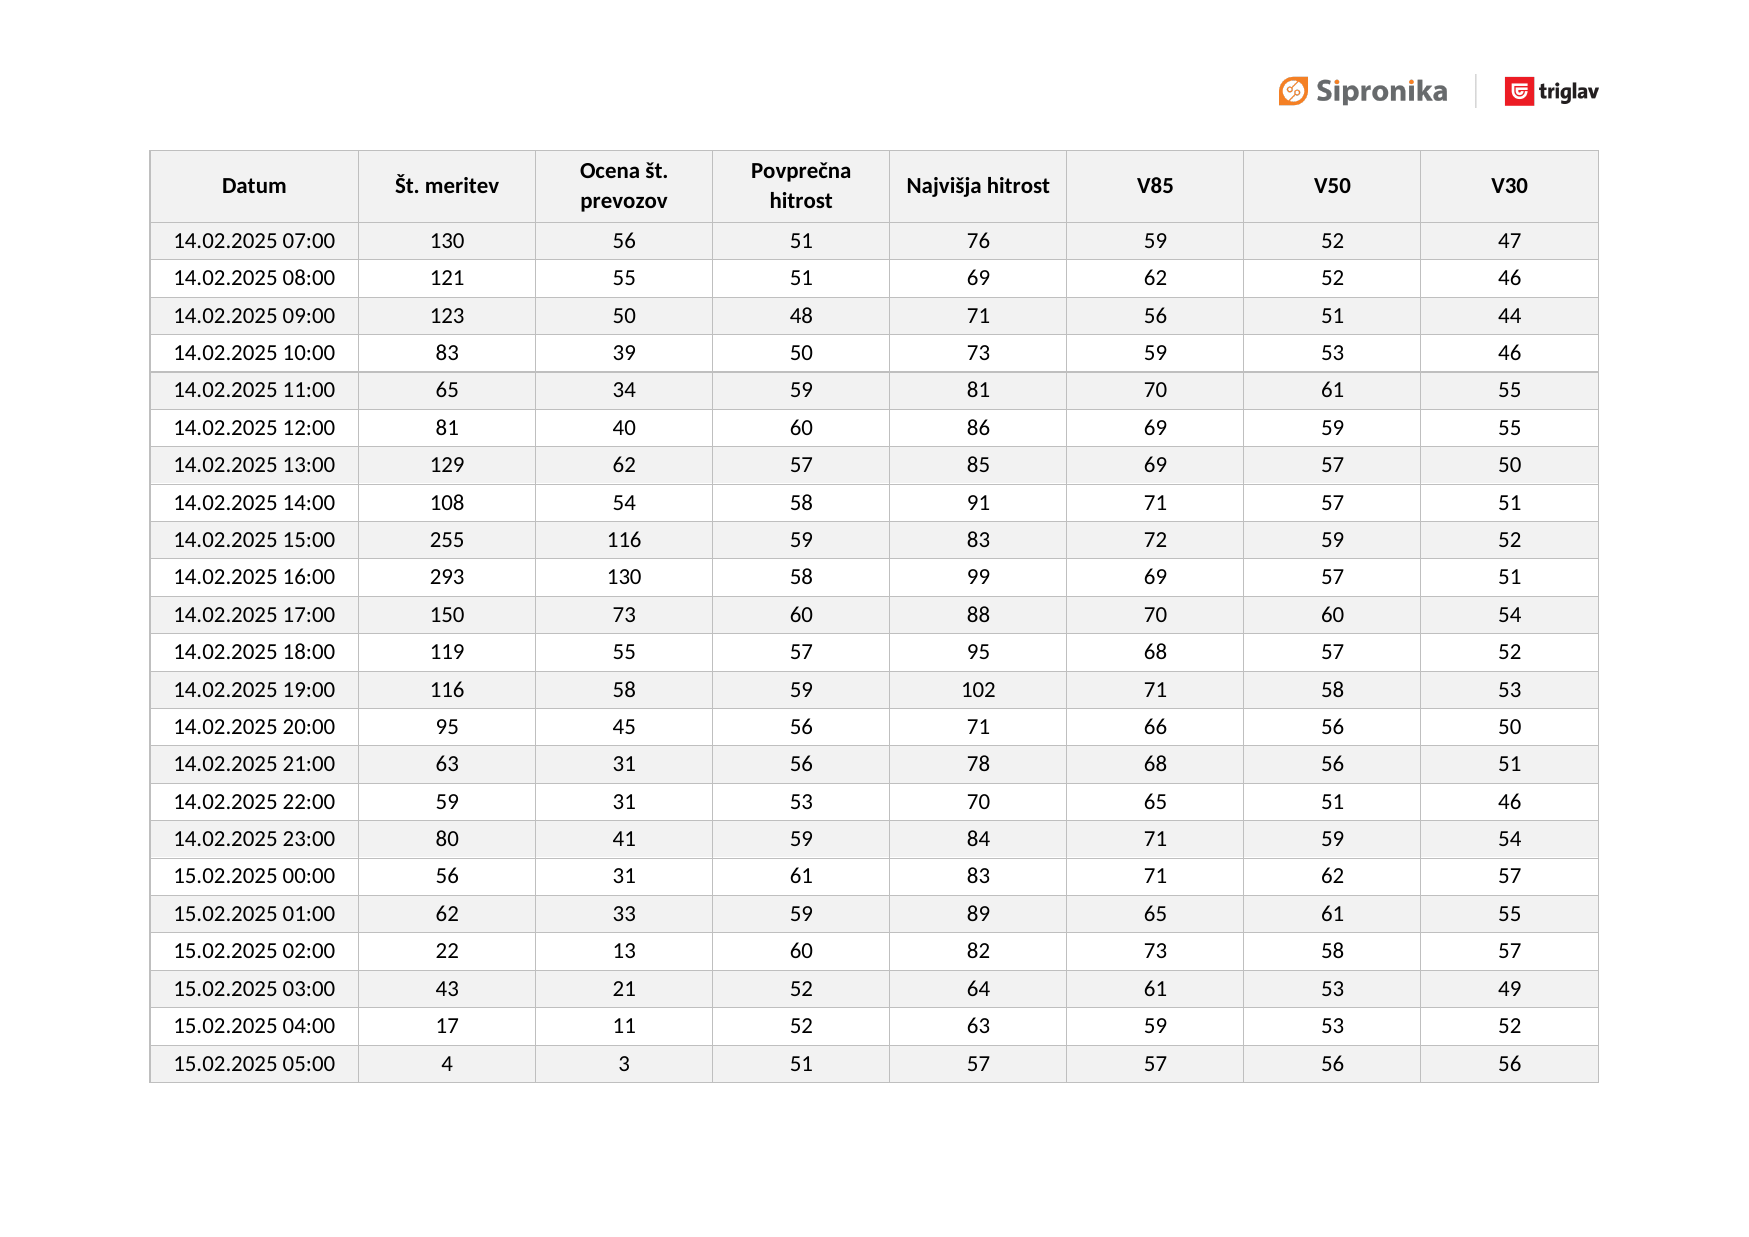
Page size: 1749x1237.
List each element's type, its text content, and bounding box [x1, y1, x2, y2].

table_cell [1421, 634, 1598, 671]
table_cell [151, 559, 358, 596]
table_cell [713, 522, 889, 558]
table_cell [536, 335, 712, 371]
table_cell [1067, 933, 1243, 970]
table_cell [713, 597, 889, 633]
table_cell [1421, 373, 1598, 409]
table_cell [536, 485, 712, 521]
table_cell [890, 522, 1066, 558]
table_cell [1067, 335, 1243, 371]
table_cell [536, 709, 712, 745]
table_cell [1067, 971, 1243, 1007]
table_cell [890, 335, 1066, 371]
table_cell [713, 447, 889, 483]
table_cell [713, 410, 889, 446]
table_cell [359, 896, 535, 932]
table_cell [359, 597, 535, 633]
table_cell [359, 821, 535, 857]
table_header Št. meritev [359, 151, 535, 222]
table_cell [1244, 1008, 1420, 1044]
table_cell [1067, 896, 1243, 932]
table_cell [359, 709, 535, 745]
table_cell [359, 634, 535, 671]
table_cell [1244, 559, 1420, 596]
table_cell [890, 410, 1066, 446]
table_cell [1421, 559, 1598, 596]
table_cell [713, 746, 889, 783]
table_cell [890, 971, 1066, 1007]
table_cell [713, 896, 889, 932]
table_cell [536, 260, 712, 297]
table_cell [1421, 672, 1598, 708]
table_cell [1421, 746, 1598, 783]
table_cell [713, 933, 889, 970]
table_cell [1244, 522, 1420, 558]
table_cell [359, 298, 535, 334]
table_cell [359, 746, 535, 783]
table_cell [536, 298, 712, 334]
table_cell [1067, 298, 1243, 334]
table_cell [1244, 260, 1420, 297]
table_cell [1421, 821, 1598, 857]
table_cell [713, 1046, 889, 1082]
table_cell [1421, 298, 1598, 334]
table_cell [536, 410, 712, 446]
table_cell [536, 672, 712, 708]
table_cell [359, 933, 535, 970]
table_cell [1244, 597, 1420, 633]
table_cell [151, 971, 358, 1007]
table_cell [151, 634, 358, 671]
table_header V50 [1244, 151, 1420, 222]
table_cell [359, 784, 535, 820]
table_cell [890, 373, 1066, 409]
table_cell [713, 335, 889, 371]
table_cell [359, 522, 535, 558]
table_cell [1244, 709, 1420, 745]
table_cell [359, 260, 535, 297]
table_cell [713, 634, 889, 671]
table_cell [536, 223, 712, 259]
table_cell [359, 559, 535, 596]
table_header V30 [1421, 151, 1598, 222]
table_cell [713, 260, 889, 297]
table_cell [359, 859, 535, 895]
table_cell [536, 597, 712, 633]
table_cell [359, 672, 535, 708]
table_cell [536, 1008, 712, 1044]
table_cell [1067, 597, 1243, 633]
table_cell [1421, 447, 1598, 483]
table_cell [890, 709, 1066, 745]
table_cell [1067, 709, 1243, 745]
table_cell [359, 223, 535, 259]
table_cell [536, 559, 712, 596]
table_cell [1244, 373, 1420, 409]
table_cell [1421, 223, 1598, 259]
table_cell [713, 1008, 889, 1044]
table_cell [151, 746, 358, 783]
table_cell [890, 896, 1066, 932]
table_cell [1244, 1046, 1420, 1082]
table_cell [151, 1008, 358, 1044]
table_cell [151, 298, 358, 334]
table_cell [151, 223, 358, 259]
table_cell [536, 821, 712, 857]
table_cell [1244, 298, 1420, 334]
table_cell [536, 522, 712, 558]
table_header V85 [1067, 151, 1243, 222]
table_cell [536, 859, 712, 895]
table_header Ocena št. prevozov [536, 151, 712, 222]
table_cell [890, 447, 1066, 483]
table_header Najvišja hitrost [890, 151, 1066, 222]
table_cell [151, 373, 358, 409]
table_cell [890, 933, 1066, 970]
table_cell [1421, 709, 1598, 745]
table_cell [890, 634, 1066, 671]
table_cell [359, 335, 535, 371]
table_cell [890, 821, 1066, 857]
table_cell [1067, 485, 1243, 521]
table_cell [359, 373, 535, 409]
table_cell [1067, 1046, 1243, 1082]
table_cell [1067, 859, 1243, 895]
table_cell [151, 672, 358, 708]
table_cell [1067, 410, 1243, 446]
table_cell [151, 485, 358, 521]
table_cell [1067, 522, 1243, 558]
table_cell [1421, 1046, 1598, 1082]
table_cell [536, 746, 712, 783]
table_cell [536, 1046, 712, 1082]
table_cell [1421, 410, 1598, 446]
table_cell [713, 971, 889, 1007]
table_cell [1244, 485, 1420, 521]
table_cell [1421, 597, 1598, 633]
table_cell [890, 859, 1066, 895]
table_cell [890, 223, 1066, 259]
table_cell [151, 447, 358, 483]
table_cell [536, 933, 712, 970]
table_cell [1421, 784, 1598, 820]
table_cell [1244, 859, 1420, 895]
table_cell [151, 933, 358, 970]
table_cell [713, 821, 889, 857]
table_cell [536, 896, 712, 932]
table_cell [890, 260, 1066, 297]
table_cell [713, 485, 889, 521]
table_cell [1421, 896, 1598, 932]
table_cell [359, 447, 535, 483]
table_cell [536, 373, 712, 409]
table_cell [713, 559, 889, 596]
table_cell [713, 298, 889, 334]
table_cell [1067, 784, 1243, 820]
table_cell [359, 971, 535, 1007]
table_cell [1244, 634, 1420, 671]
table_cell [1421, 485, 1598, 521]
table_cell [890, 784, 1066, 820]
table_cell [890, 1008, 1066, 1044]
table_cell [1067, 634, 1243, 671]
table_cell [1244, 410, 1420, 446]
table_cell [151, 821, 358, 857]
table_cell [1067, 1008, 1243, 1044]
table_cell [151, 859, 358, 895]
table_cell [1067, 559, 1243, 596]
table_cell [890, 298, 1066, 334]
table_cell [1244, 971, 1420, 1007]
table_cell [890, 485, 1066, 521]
picture [1279, 74, 1599, 108]
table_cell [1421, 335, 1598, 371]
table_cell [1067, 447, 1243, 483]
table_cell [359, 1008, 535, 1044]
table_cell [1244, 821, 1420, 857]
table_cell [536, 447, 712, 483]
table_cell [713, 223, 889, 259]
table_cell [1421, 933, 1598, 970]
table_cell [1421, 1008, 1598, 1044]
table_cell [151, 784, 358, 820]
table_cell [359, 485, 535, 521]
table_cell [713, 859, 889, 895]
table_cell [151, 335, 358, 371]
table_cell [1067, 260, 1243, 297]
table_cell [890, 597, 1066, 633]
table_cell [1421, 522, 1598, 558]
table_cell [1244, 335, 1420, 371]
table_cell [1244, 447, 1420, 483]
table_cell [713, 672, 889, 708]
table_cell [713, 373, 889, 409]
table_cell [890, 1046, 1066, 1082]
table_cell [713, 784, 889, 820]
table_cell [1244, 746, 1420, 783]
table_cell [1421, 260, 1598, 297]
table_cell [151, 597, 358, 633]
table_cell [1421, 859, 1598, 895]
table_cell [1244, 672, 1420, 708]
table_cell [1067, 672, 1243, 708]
table_header Povprečna hitrost [713, 151, 889, 222]
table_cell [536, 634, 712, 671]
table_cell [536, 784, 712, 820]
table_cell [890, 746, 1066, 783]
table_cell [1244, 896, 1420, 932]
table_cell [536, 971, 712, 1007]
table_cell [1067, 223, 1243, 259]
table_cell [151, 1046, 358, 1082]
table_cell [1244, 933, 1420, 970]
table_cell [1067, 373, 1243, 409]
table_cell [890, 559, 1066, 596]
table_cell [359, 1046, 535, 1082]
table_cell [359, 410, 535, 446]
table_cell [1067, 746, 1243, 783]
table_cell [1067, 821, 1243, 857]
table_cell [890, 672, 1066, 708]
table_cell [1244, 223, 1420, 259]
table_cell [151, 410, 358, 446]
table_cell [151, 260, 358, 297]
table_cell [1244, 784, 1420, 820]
table_header Datum [151, 151, 358, 222]
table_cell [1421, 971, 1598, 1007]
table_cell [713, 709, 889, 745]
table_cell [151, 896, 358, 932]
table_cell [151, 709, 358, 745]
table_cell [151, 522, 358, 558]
